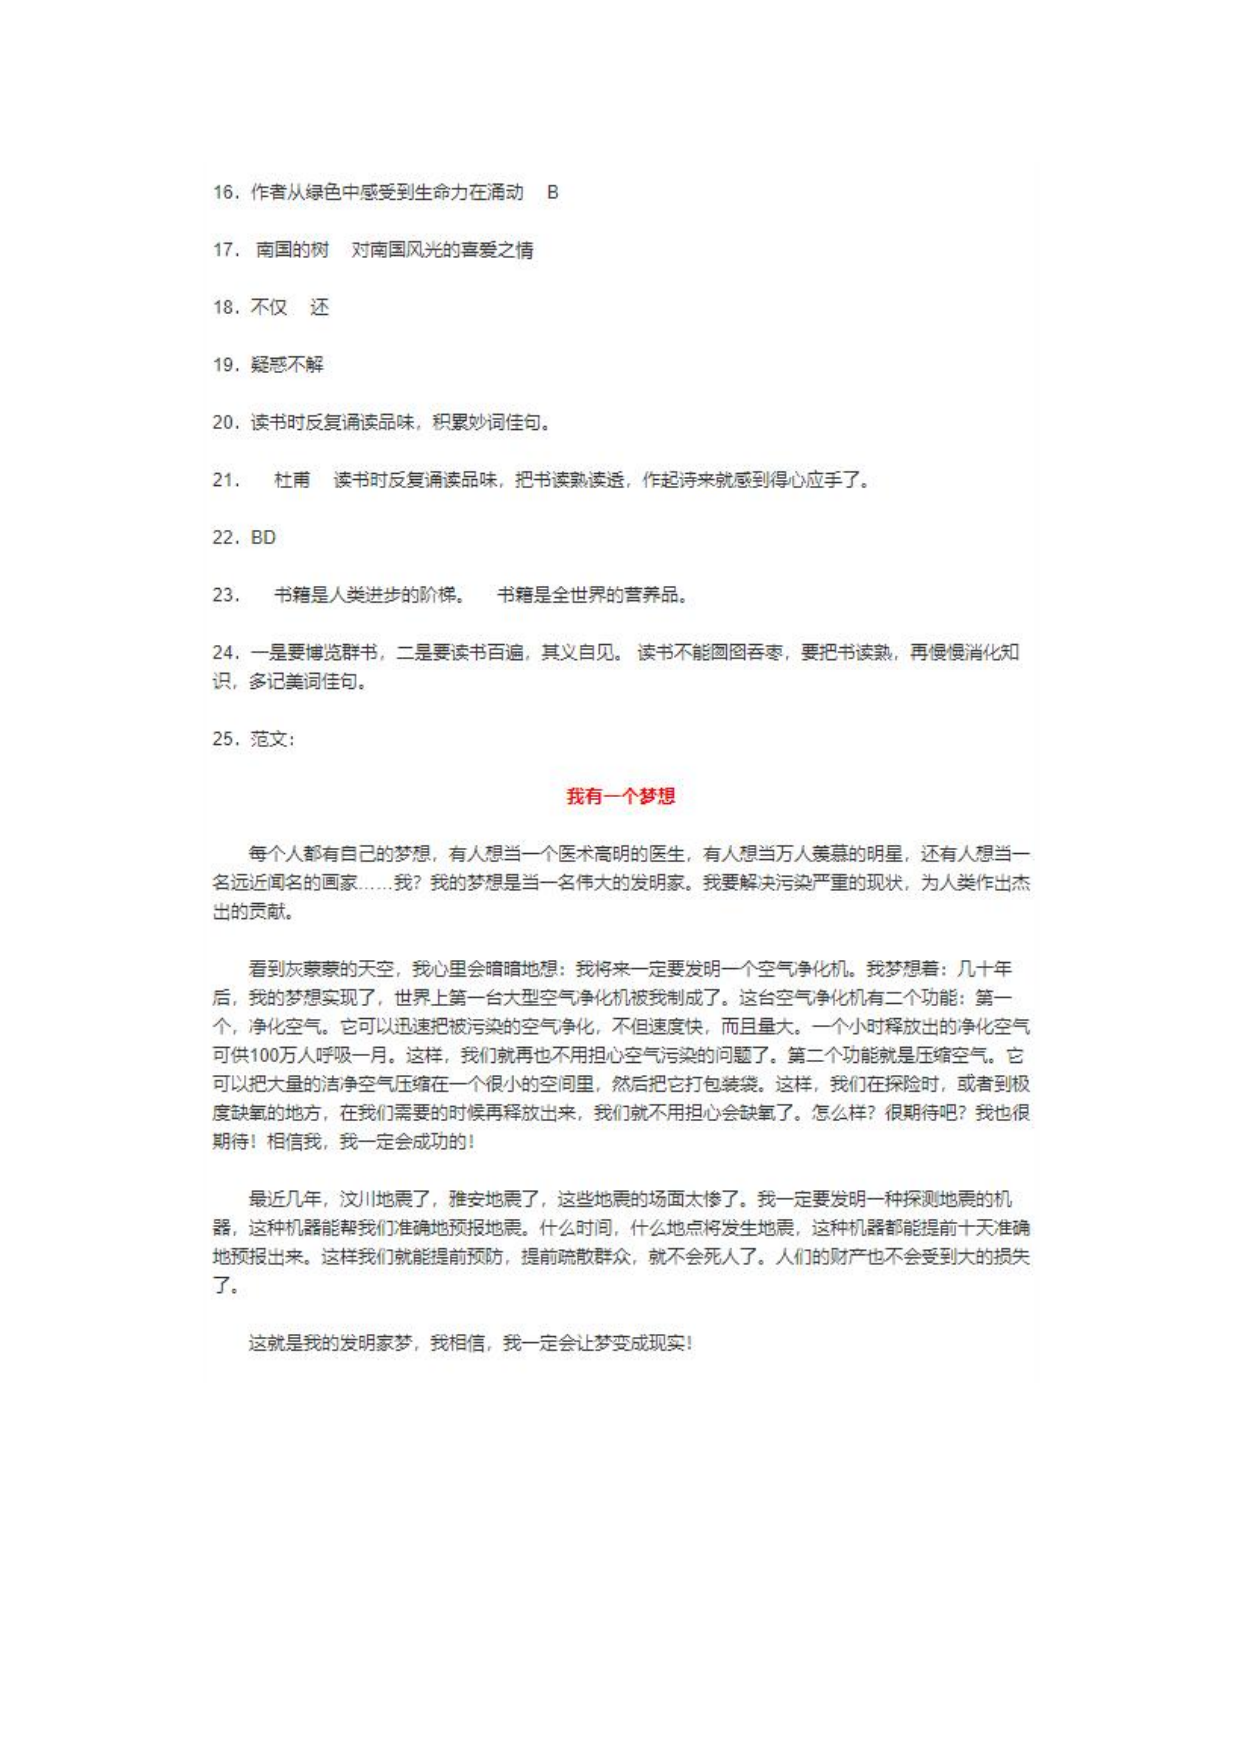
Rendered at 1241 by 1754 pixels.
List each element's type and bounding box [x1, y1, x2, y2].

picture [187, 162, 1053, 1383]
